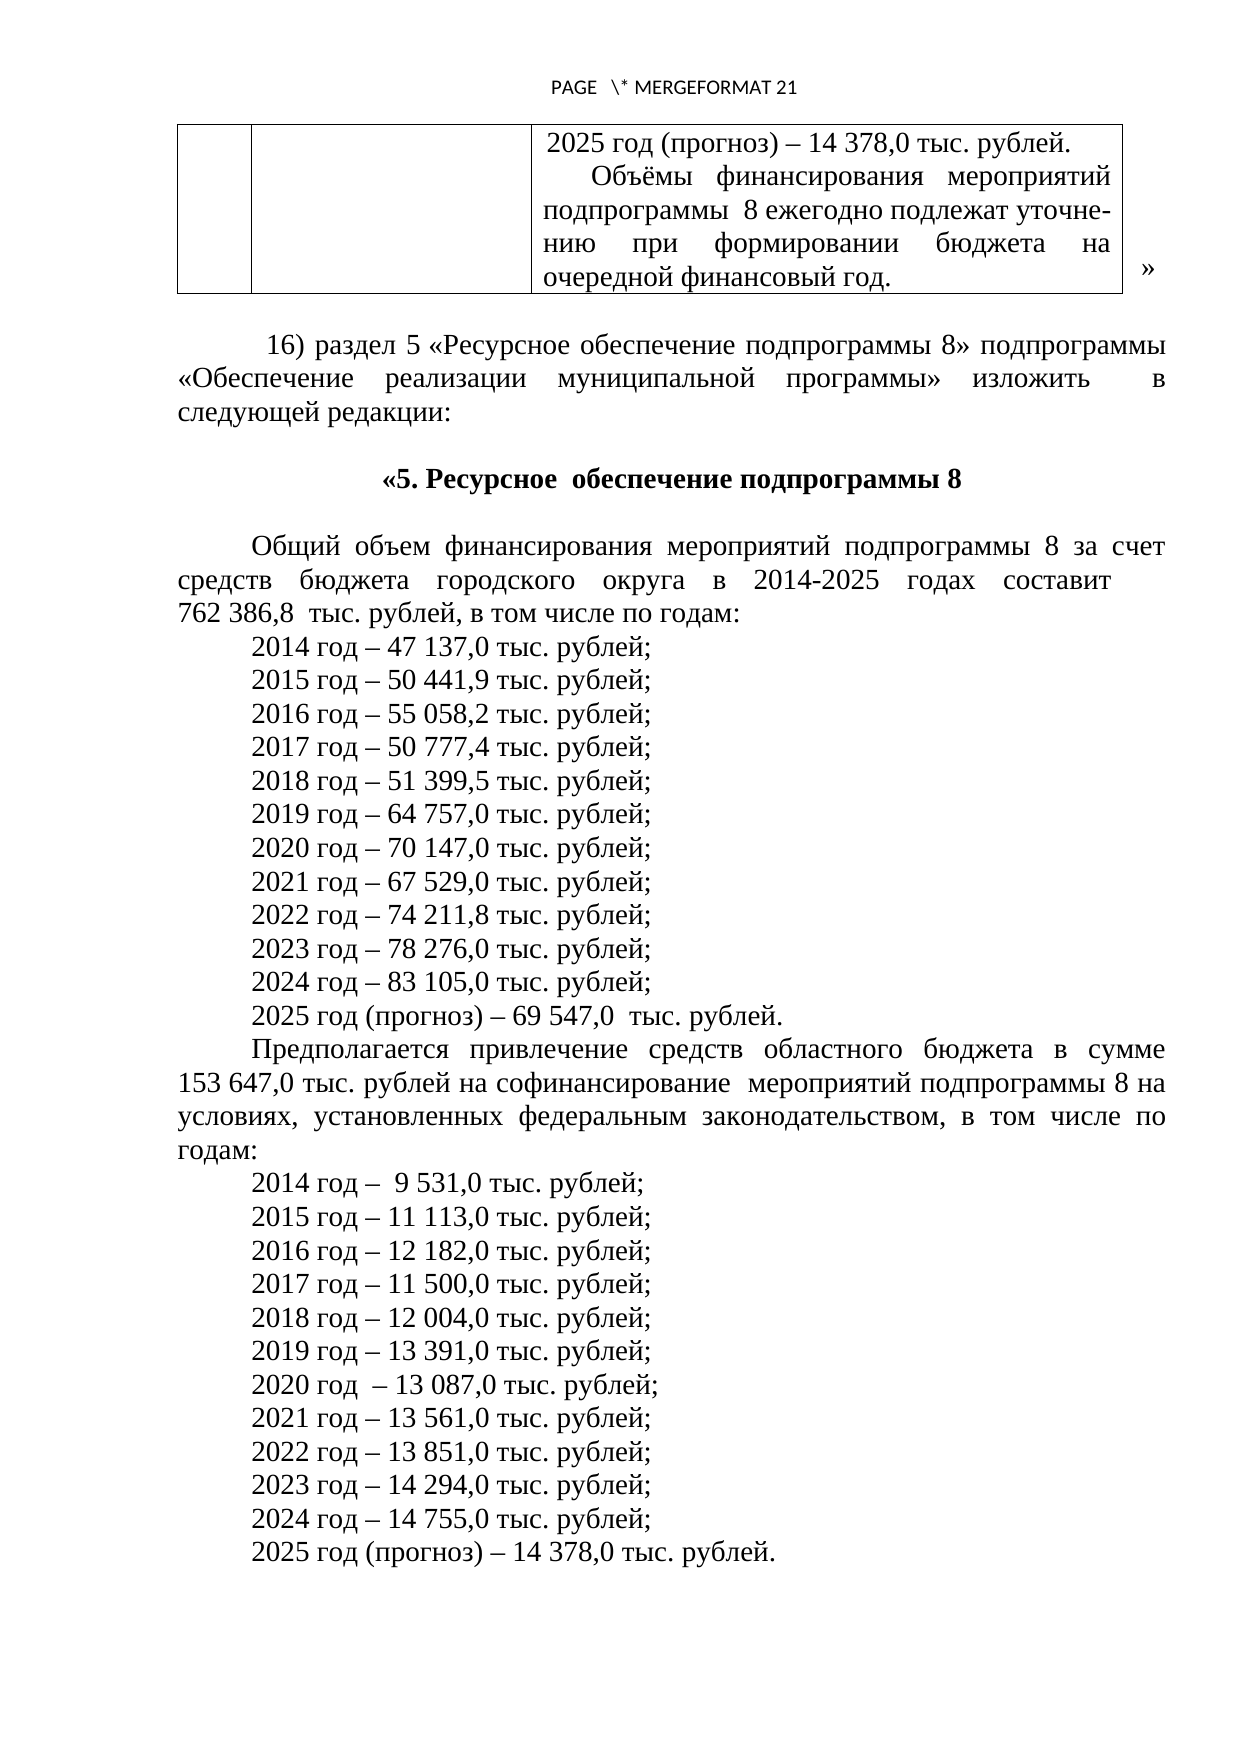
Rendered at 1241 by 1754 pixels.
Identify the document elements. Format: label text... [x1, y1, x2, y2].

table_header 6. [178, 125, 251, 292]
text 2014 год – 9 531,0 тыс. рублей; [177, 1166, 1167, 1199]
text 2017 год – 50 777,4 тыс. рублей; [177, 729, 1167, 763]
text 2023 год – 14 294,0 тыс. рублей; [177, 1467, 1167, 1501]
text 2015 год – 11 113,0 тыс. рублей; [177, 1199, 1167, 1233]
text 2016 год – 55 058,2 тыс. рублей; [177, 696, 1167, 729]
text 2020 год – 13 087,0 тыс. рублей; [177, 1367, 1167, 1400]
text Общий объем финансирования мероприятий подпрограммы 8 за счет средств бюджета городского округа в 2014-2025 годах составит 762 386,8 тыс. рублей, в том числе по годам: [177, 528, 1167, 629]
text 2025 год (прогноз) – 14 378,0 тыс. рублей. [177, 1534, 1167, 1568]
text Предполагается привлечение средств областного бюджета в сумме 153 647,0 тыс. рублей на софинансирование мероприятий подпрограммы 8 на условиях, установленных федеральным законодательством, в том числе по годам: [177, 1031, 1167, 1166]
text 2019 год – 64 757,0 тыс. рублей; [177, 797, 1167, 830]
text 2020 год – 70 147,0 тыс. рублей; [177, 830, 1167, 864]
text 2022 год – 74 211,8 тыс. рублей; [177, 897, 1167, 931]
text 2025 год (прогноз) – 69 547,0 тыс. рублей. [177, 998, 1167, 1031]
text «5. Ресурсное обеспечение подпрограммы 8 [177, 461, 1167, 495]
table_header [532, 125, 1122, 292]
text 2017 год – 11 500,0 тыс. рублей; [177, 1266, 1167, 1300]
text 2024 год – 83 105,0 тыс. рублей; [177, 964, 1167, 998]
text 2016 год – 12 182,0 тыс. рублей; [177, 1233, 1167, 1266]
text 2018 год – 51 399,5 тыс. рублей; [177, 763, 1167, 797]
text 2019 год – 13 391,0 тыс. рублей; [177, 1333, 1167, 1367]
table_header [252, 125, 531, 292]
text 16) раздел 5 «Ресурсное обеспечение подпрограммы 8» подпрограммы «Обеспечение реализации муниципальной программы» изложить в следующей редакции: [177, 327, 1167, 428]
text 2021 год – 13 561,0 тыс. рублей; [177, 1400, 1167, 1434]
text 2022 год – 13 851,0 тыс. рублей; [177, 1434, 1167, 1467]
text 2015 год – 50 441,9 тыс. рублей; [177, 662, 1167, 696]
text 2021 год – 67 529,0 тыс. рублей; [177, 864, 1167, 897]
text 2018 год – 12 004,0 тыс. рублей; [177, 1300, 1167, 1333]
text 2014 год – 47 137,0 тыс. рублей; [177, 629, 1167, 662]
text 2023 год – 78 276,0 тыс. рублей; [177, 931, 1167, 964]
text 2024 год – 14 755,0 тыс. рублей; [177, 1501, 1167, 1534]
